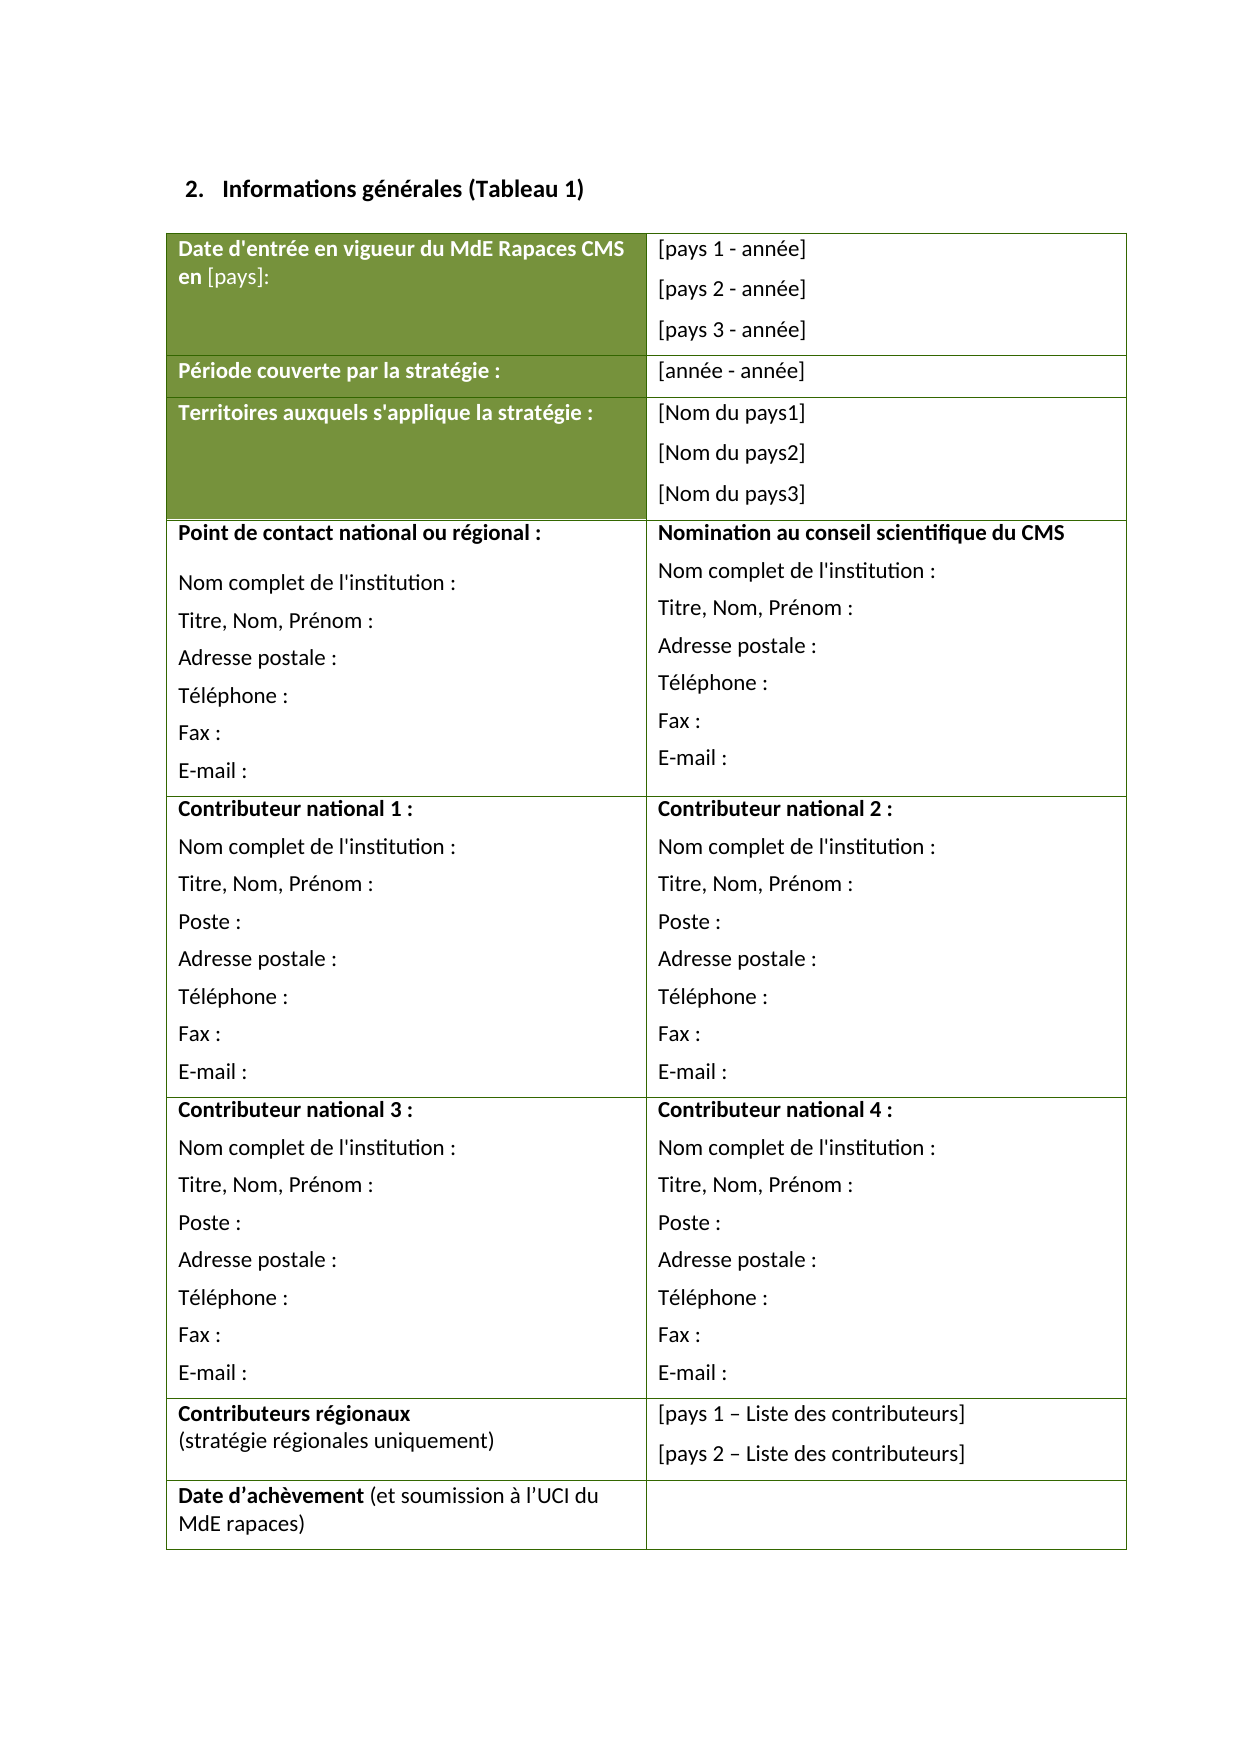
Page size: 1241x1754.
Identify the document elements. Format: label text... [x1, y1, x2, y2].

table_cell [Nom du pays1] [Nom du pays2] [Nom du pays3] [647, 398, 1126, 519]
table_cell [647, 1481, 1126, 1549]
table_header Date d'entrée en vigueur du MdE Rapaces CMS en [pays]: [167, 234, 646, 355]
table_cell Contributeur national 2 : Nom complet de l'institution : Titre, Nom, Prénom : Poste : Adresse postale : Téléphone : Fax : E-mail : [647, 797, 1126, 1097]
table_cell Date d’achèvement (et soumission à l’UCI du MdE rapaces) [167, 1481, 646, 1549]
table_cell [année - année] [647, 356, 1126, 397]
table_cell Contributeur national 4 : Nom complet de l'institution : Titre, Nom, Prénom : Poste : Adresse postale : Téléphone : Fax : E-mail : [647, 1098, 1126, 1398]
table_cell Période couverte par la stratégie : [167, 356, 646, 397]
table_header [pays 1 - année] [pays 2 - année] [pays 3 - année] [647, 234, 1126, 355]
table_cell Contributeur national 3 : Nom complet de l'institution : Titre, Nom, Prénom : Poste : Adresse postale : Téléphone : Fax : E-mail : [167, 1098, 646, 1398]
table_cell Contributeur national 1 : Nom complet de l'institution : Titre, Nom, Prénom : Poste : Adresse postale : Téléphone : Fax : E-mail : [167, 797, 646, 1097]
subtitle Informations générales (Tableau 1) [185, 173, 1092, 203]
table_cell Nomination au conseil scientifique du CMS Nom complet de l'institution : Titre, Nom, Prénom : Adresse postale : Téléphone : Fax : E-mail : [647, 521, 1126, 796]
table_cell Point de contact national ou régional : Nom complet de l'institution : Titre, Nom, Prénom : Adresse postale : Téléphone : Fax : E-mail : [167, 521, 646, 796]
table_cell Contributeurs régionaux (stratégie régionales uniquement) [167, 1399, 646, 1480]
table_cell [pays 1 – Liste des contributeurs] [pays 2 – Liste des contributeurs] [647, 1399, 1126, 1480]
table_cell Territoires auxquels s'applique la stratégie : [167, 398, 646, 519]
